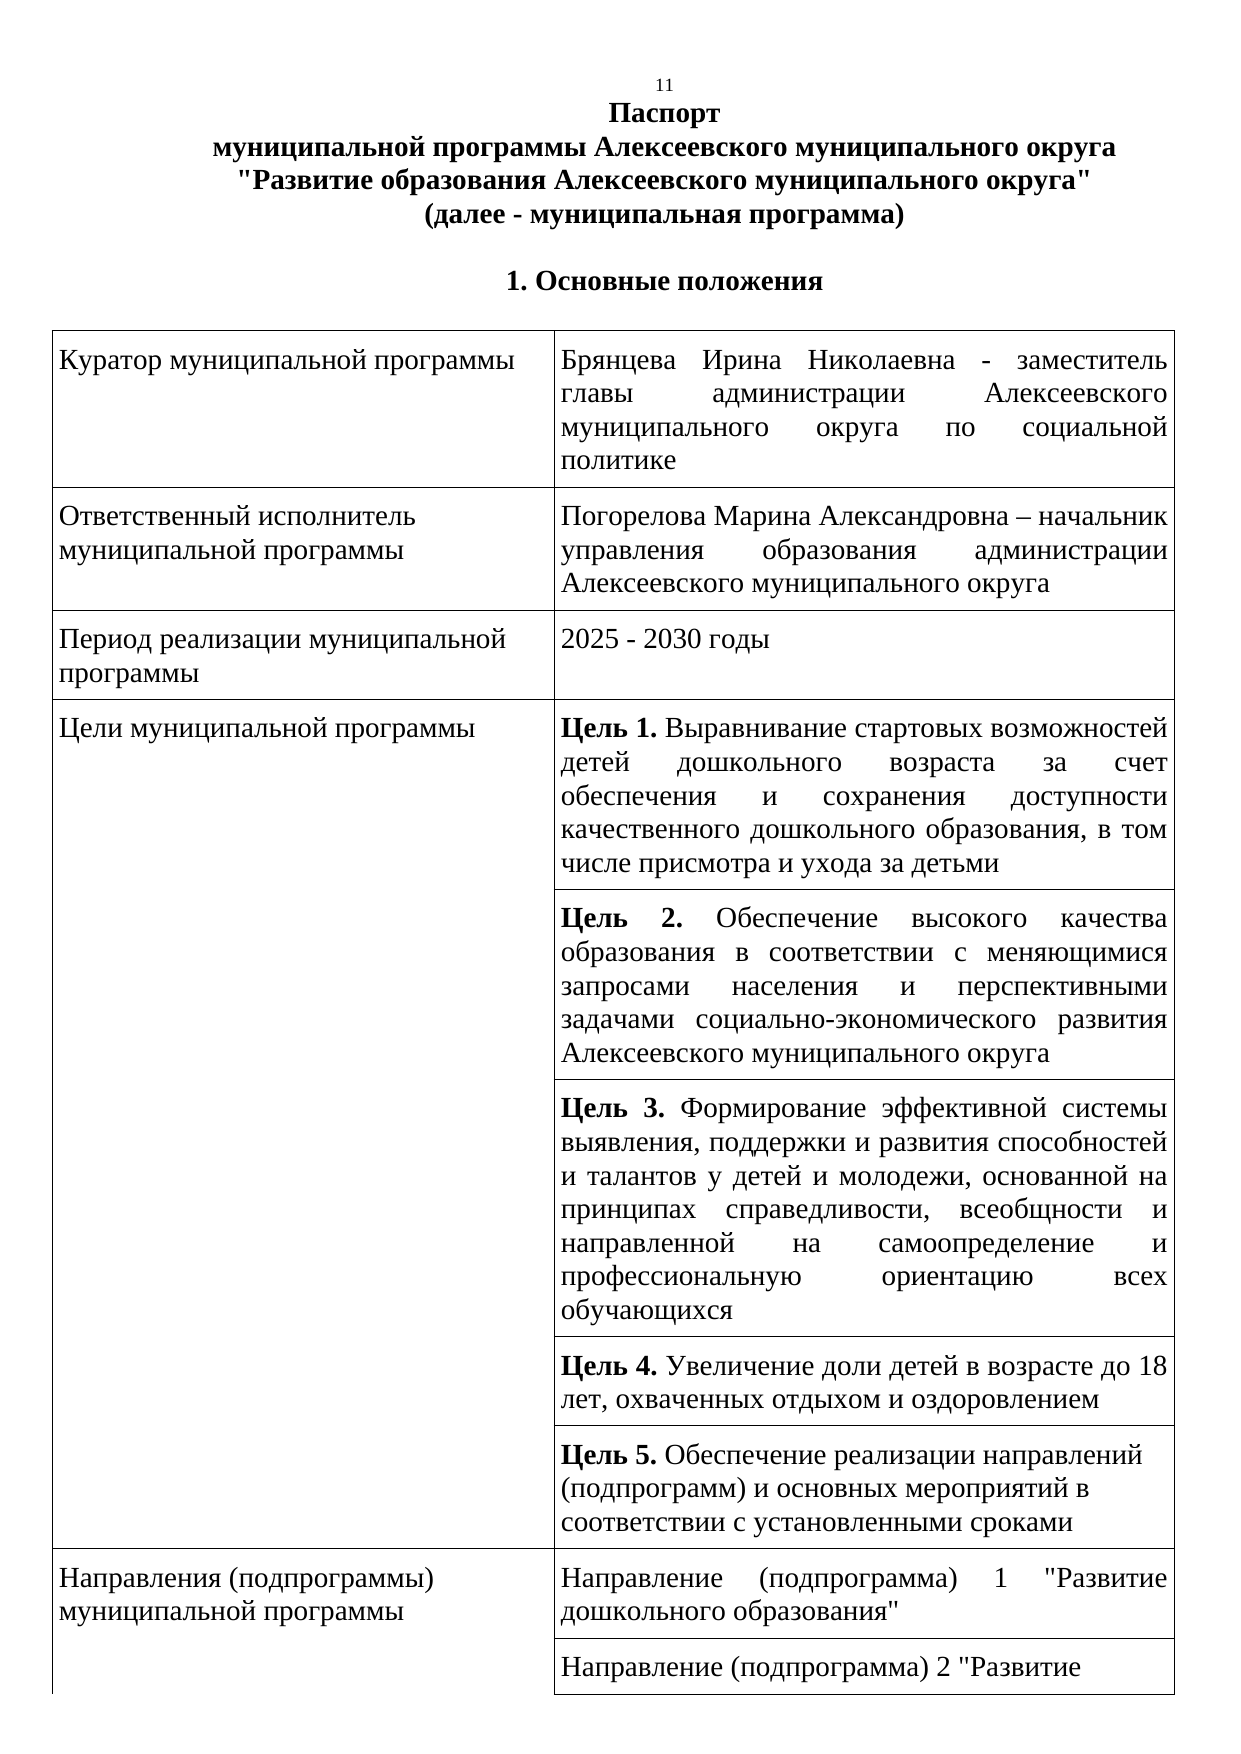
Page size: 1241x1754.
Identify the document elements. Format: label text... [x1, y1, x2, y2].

table_cell Погорелова Марина Александровна – начальник управления образования администрации Алексеевского муниципального округа [555, 488, 1174, 609]
table_cell Цель 5. Обеспечение реализации направлений (подпрограмм) и основных мероприятий в соответствии с установленными сроками [555, 1426, 1174, 1548]
table_cell Цель 3. Формирование эффективной системы выявления, поддержки и развития способностей и талантов у детей и молодежи, основанной на принципах справедливости, всеобщности и направленной на самоопределение и профессиональную ориентацию всех обучающихся [555, 1080, 1174, 1336]
title (далее - муниципальная программа) [177, 196, 1152, 229]
table_cell Период реализации муниципальной программы [53, 611, 554, 699]
table_cell 2025 - 2030 годы [555, 611, 1174, 699]
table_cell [555, 1639, 1174, 1693]
title 1. Основные положения [177, 263, 1152, 297]
table_cell Цель 1. Выравнивание стартовых возможностей детей дошкольного возраста за счет обеспечения и сохранения доступности качественного дошкольного образования, в том числе присмотра и ухода за детьми [555, 700, 1174, 889]
title муниципальной программы Алексеевского муниципального округа [177, 129, 1152, 162]
table_header Куратор муниципальной программы [53, 331, 554, 487]
table_cell Цели муниципальной программы [53, 700, 554, 1548]
table_cell Направления (подпрограммы) муниципальной программы [53, 1549, 554, 1693]
title Паспорт [177, 95, 1152, 129]
table_header Брянцева Ирина Николаевна - заместитель главы администрации Алексеевского муниципального округа по социальной политике [555, 331, 1174, 487]
table_cell Цель 4. Увеличение доли детей в возрасте до 18 лет, охваченных отдыхом и оздоровлением [555, 1337, 1174, 1425]
table_cell Цель 2. Обеспечение высокого качества образования в соответствии с меняющимися запросами населения и перспективными задачами социально-экономического развития Алексеевского муниципального округа [555, 890, 1174, 1079]
title "Развитие образования Алексеевского муниципального округа" [177, 162, 1152, 196]
table_cell Ответственный исполнитель муниципальной программы [53, 488, 554, 609]
table_cell Направление (подпрограмма) 1 "Развитие дошкольного образования" [555, 1549, 1174, 1638]
